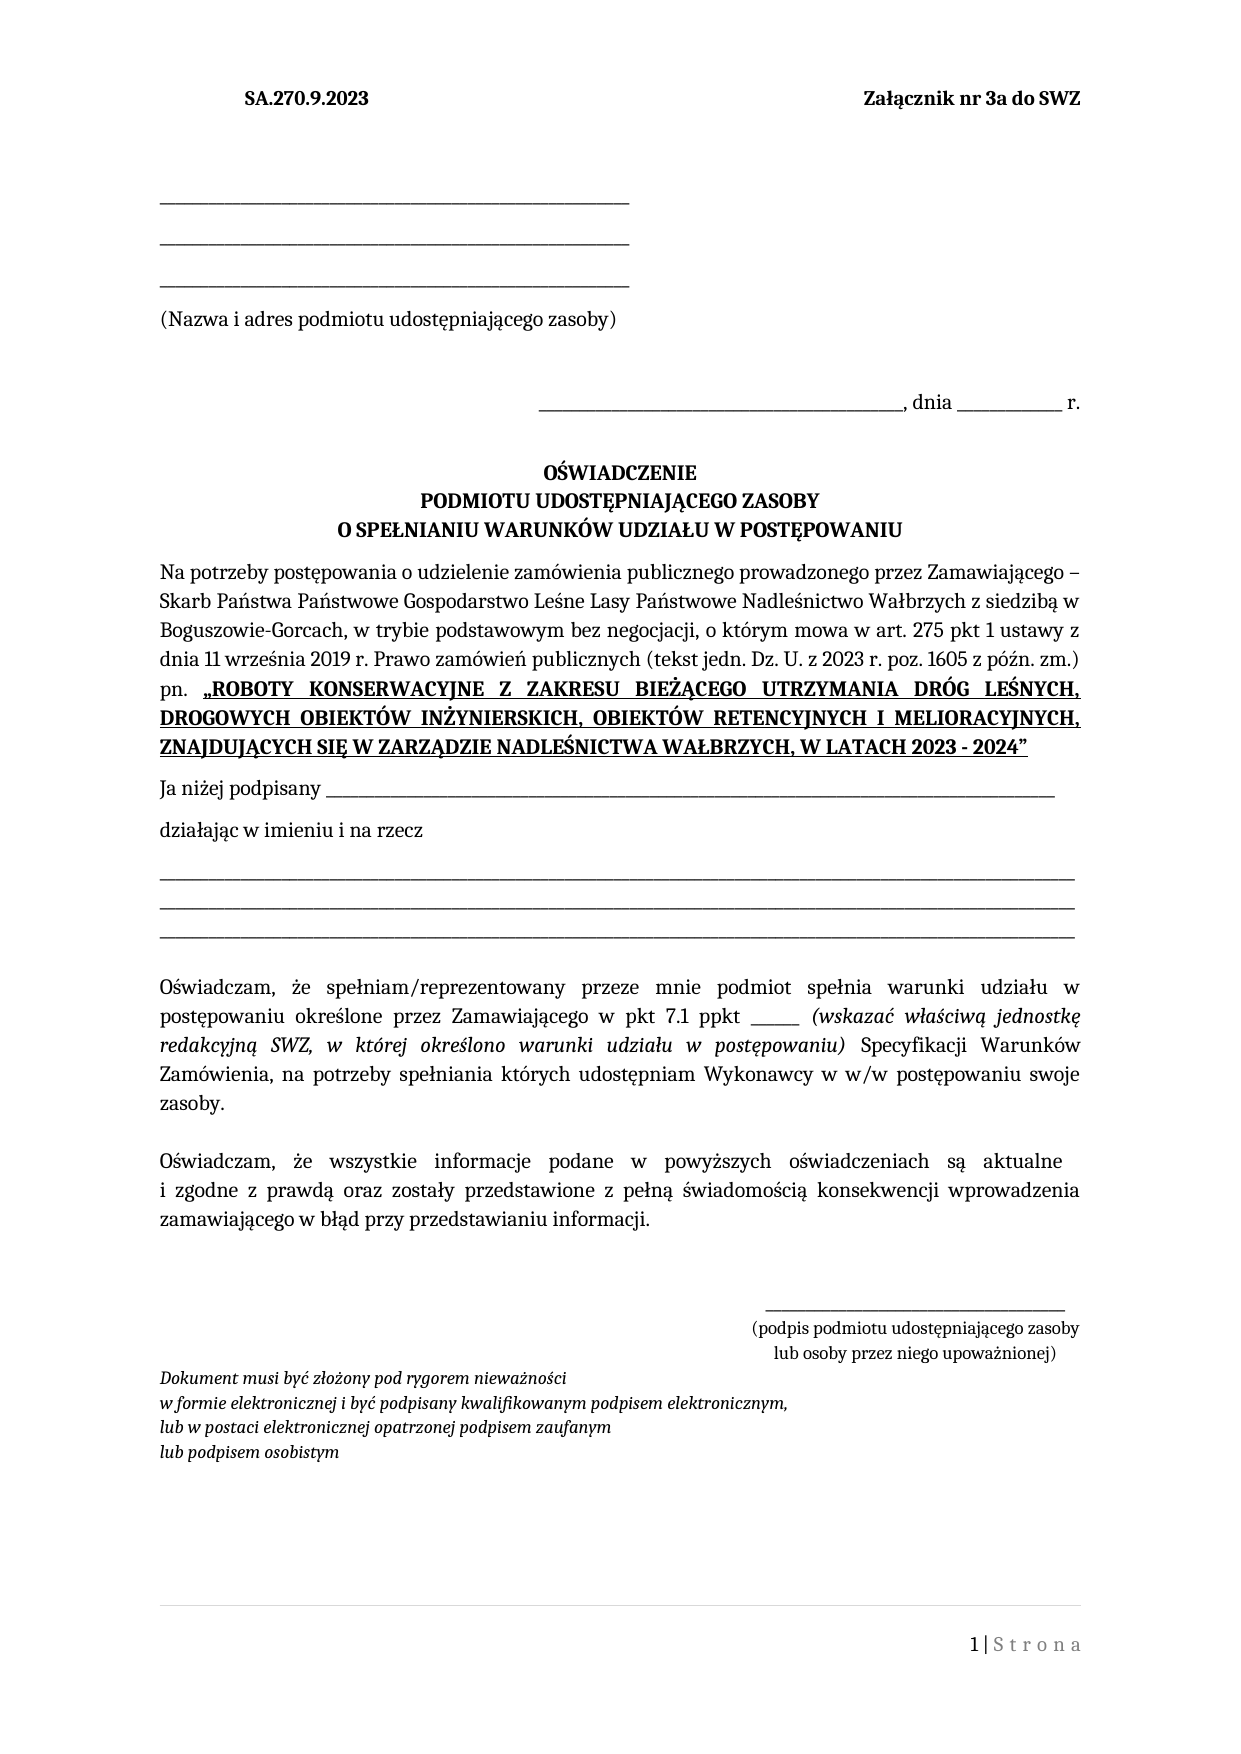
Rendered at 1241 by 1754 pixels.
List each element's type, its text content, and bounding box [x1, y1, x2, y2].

text OŚWIADCZENIE [159, 460, 1081, 485]
text Dokument musi być złożony pod rygorem nieważności w formie elektronicznej i być podpisany kwalifikowanym podpisem elektronicznym, [159, 1367, 1081, 1414]
text __________________________________________________________ [159, 265, 1081, 291]
text Na potrzeby postępowania o udzielenie zamówienia publicznego prowadzonego przez Zamawiającego – Skarb Państwa Państwowe Gospodarstwo Leśne Lasy Państwowe Nadleśnictwo Wałbrzych z siedzibą w Boguszowie-Gorcach, w trybie podstawowym bez negocjacji, o którym mowa w art. 275 pkt 1 ustawy z dnia 11 września 2019 r. Prawo zamówień publicznych (tekst jedn. Dz. U. z 2023 r. poz. 1605 z późn. zm.) pn. „ROBOTY KONSERWACYJNE Z ZAKRESU BIEŻĄCEGO UTRZYMANIA DRÓG LEŚNYCH, DROGOWYCH OBIEKTÓW INŻYNIERSKICH, OBIEKTÓW RETENCYJNYCH I MELIORACYJNYCH, ZNAJDUJĄCYCH SIĘ W ZARZĄDZIE NADLEŚNICTWA WAŁBRZYCH, W LATACH 2023 - 2024” [159, 559, 1081, 727]
text Oświadczam, że spełniam/reprezentowany przeze mnie podmiot spełnia warunki udziału w postępowaniu określone przez Zamawiającego w pkt 7.1 ppkt ______ (wskazać właściwą jednostkę redakcyjną SWZ, w której określono warunki udziału w postępowaniu) Specyfikacji Warunków Zamówienia, na potrzeby spełniania których udostępniam Wykonawcy w w/w postępowaniu swoje zasoby. [159, 975, 1081, 1116]
text lub podpisem osobistym [159, 1442, 1081, 1463]
text __________________________________________________________ [159, 182, 1081, 208]
text lub w postaci elektronicznej opatrzonej podpisem zaufanym [159, 1417, 1081, 1438]
text działając w imieniu i na rzecz [159, 817, 1081, 843]
text __________________________________________________________ [159, 224, 1081, 249]
text ___________________________________________________________________________________________________________________________________________________________________________________________________________________________________________________________________________________________________________________________________________________ [159, 859, 1081, 942]
text _____________________________________ (podpis podmiotu udostępniającego zasoby lub osoby przez niego upoważnionej) [750, 1289, 1081, 1364]
text Oświadczam, że wszystkie informacje podane w powyższych oświadczeniach są aktualne i zgodne z prawdą oraz zostały przedstawione z pełną świadomością konsekwencji wprowadzenia zamawiającego w błąd przy przedstawianiu informacji. [159, 1148, 1081, 1232]
text (Nazwa i adres podmiotu udostępniającego zasoby) [159, 307, 1081, 332]
text _____________________________________________, dnia _____________ r. [159, 390, 1081, 415]
text PODMIOTU UDOSTĘPNIAJĄCEGO ZASOBY O SPEŁNIANIU WARUNKÓW UDZIAŁU W POSTĘPOWANIU [159, 489, 1081, 543]
text Ja niżej podpisany __________________________________________________________________________________________ [159, 776, 1081, 801]
